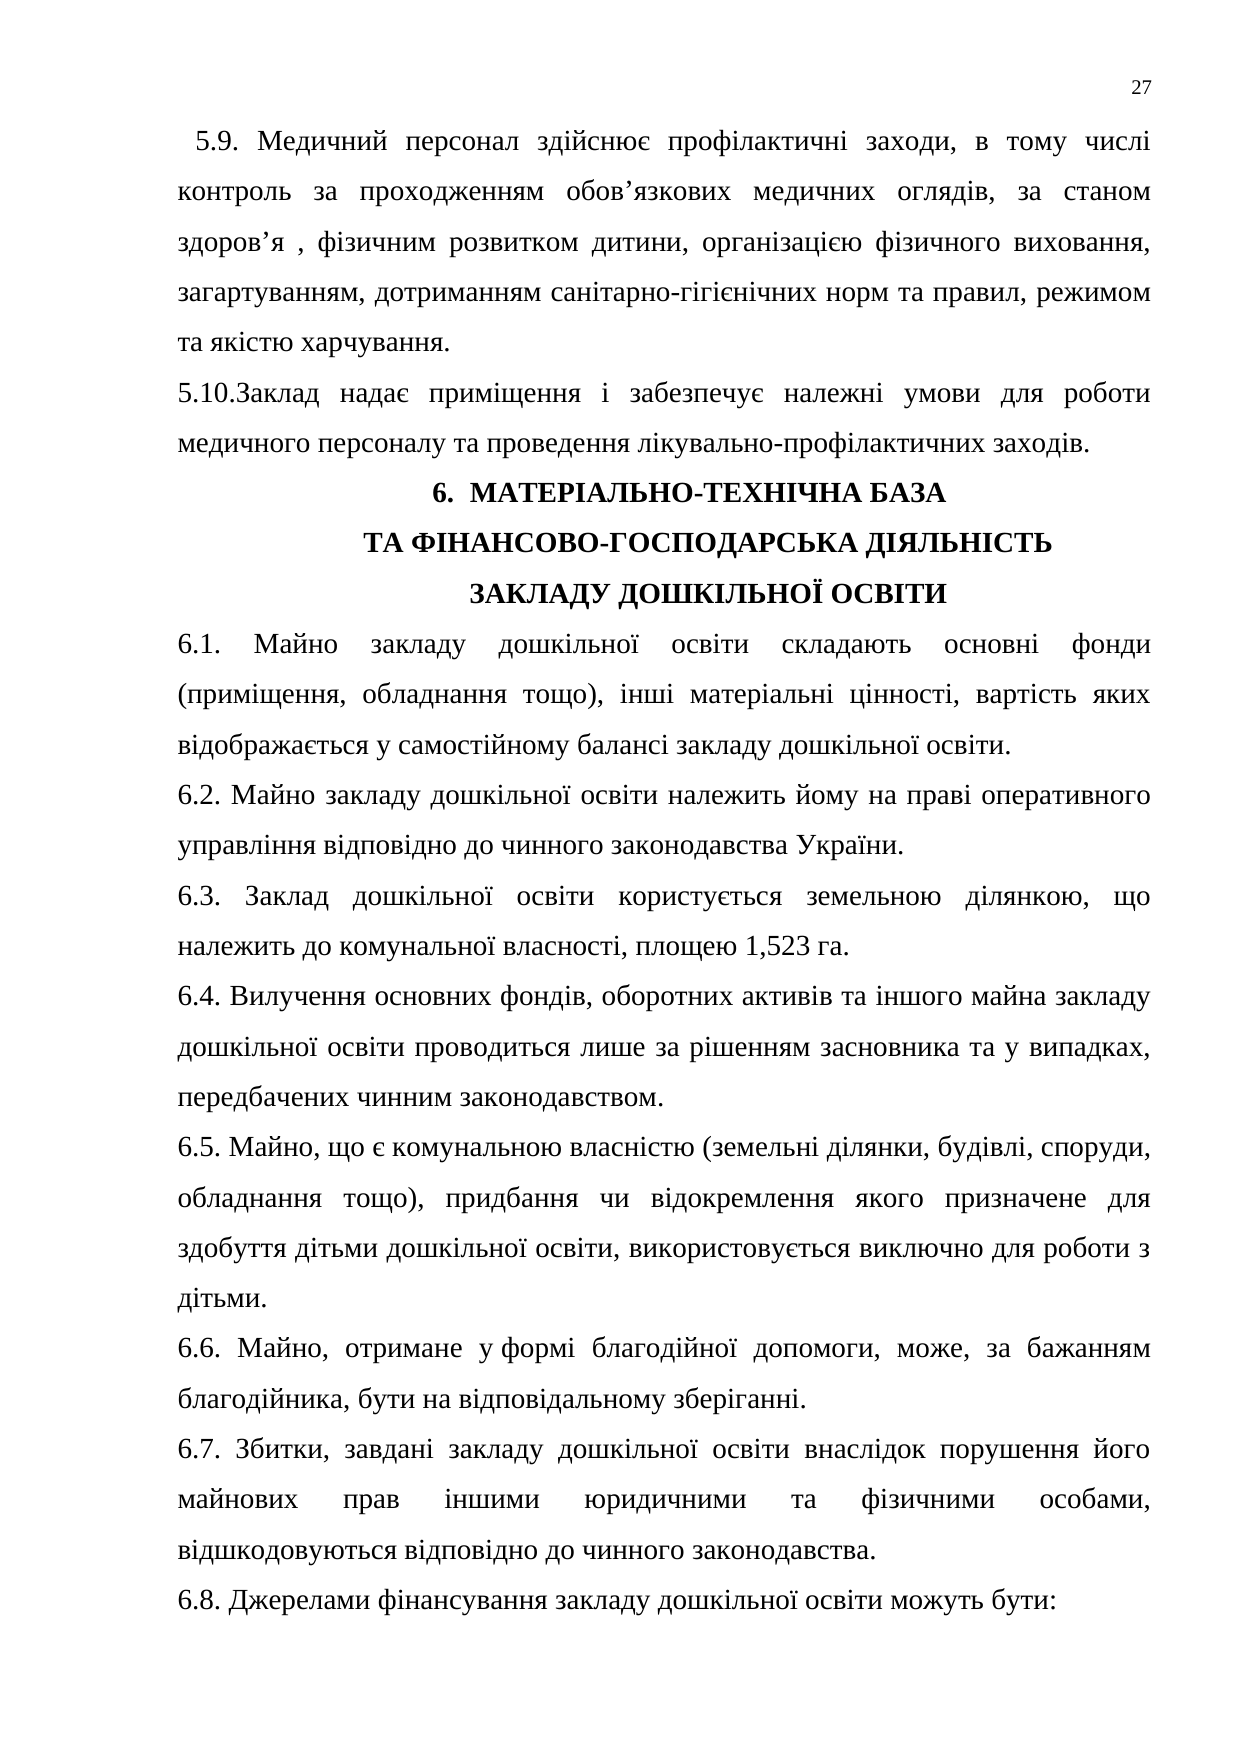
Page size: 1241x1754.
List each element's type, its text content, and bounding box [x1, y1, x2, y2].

text 5.10.Заклад надає приміщення і забезпечує належні умови для роботи медичного персоналу та проведення лікувально-профілактичних заходів. [177, 375, 1152, 458]
text ЗАКЛАДУ ДОШКІЛЬНОЇ ОСВІТИ [265, 576, 1152, 609]
text 6.7. Збитки, завдані закладу дошкільної освіти внаслідок порушення його майнових прав іншими юридичними та фізичними особами, відшкодовуються відповідно до чинного законодавства. [177, 1431, 1152, 1565]
text 6.2. Майно закладу дошкільної освіти належить йому на праві оперативного управління відповідно до чинного законодавства України. [177, 777, 1152, 861]
text ТА ФІНАНСОВО-ГОСПОДАРСЬКА ДІЯЛЬНІСТЬ [265, 526, 1152, 559]
text 6.6. Майно, отримане у формі благодійної допомоги, може, за бажанням благодійника, бути на відповідальному зберіганні. [177, 1331, 1152, 1414]
text 6.1. Майно закладу дошкільної освіти складають основні фонди (приміщення, обладнання тощо), інші матеріальні цінності, вартість яких відображається у самостійному балансі закладу дошкільної освіти. [177, 626, 1152, 760]
text 6.4. Вилучення основних фондів, оборотних активів та іншого майна закладу дошкільної освіти проводиться лише за рішенням засновника та у випадках, передбачених чинним законодавством. [177, 978, 1152, 1113]
list МАТЕРІАЛЬНО-ТЕХНІЧНА БАЗА [227, 475, 1152, 509]
text 5.9. Медичний персонал здійснює профілактичні заходи, в тому числі контроль за проходженням обов’язкових медичних оглядів, за станом здоров’я , фізичним розвитком дитини, організацією фізичного виховання, загартуванням, дотриманням санітарно-гігієнічних норм та правил, режимом та якістю харчування. [177, 123, 1152, 358]
text 6.5. Майно, що є комунальною власністю (земельні ділянки, будівлі, споруди, обладнання тощо), придбання чи відокремлення якого призначене для здобуття дітьми дошкільної освіти, використовується виключно для роботи з дітьми. [177, 1129, 1152, 1314]
text 6.8. Джерелами фінансування закладу дошкільної освіти можуть бути: [177, 1582, 1152, 1616]
text 6.3. Заклад дошкільної освіти користується земельною ділянкою, що належить до комунальної власності, площею 1,523 га. [177, 878, 1152, 962]
